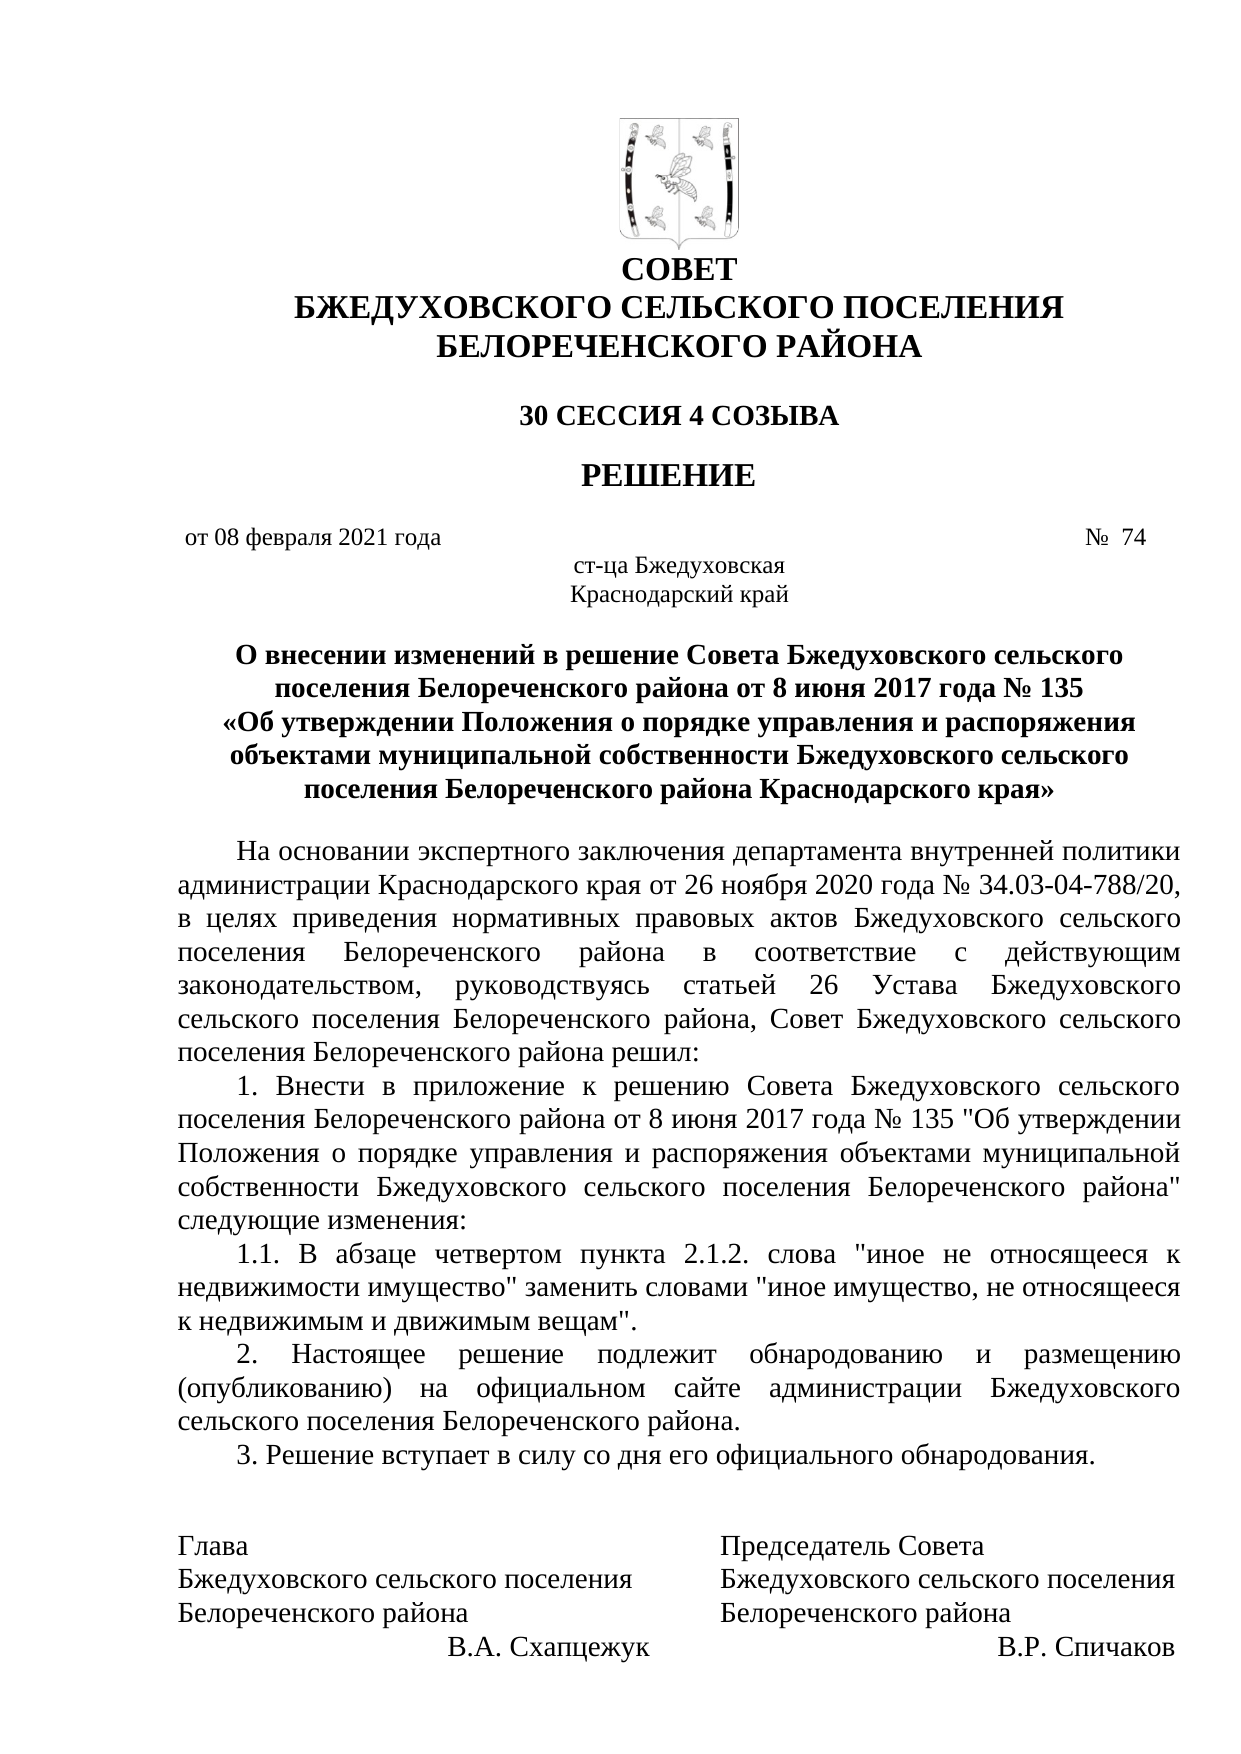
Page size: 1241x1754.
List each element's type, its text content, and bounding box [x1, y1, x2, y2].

text 30 СЕССИЯ 4 СОЗЫВА [177, 398, 1181, 431]
text На основании экспертного заключения департамента внутренней политики администрации Краснодарского края от 26 ноября 2020 года № 34.03-04-788/20, в целях приведения нормативных правовых актов Бжедуховского сельского поселения Белореченского района в соответствие с действующим законодательством, руководствуясь статьей 26 Устава Бжедуховского сельского поселения Белореченского района, Совет Бжедуховского сельского поселения Белореченского района решил: [177, 833, 1181, 1068]
text О внесении изменений в решение Совета Бжедуховского сельского поселения Белореченского района от 8 июня 2017 года № 135 [177, 637, 1181, 704]
picture [619, 118, 739, 250]
table_header Глава Бжедуховского сельского поселения Белореченского района В.А. Схапцежук [166, 1528, 709, 1669]
text СОВЕТ [177, 249, 1181, 288]
text 1.1. В абзаце четвертом пункта 2.1.2. слова "иное не относящееся к недвижимости имущество" заменить словами "иное имущество, не относящееся к недвижимым и движимым вещам". [177, 1236, 1181, 1336]
text «Об утверждении Положения о порядке управления и распоряжения объектами муниципальной собственности Бжедуховского сельского поселения Белореченского района Краснодарского края» [177, 704, 1181, 804]
table_header Председатель Совета Бжедуховского сельского поселения Белореченского района В.Р. Спичаков [709, 1528, 1211, 1669]
text БЖЕДУХОВСКОГО СЕЛЬСКОГО ПОСЕЛЕНИЯ [177, 288, 1181, 326]
text Краснодарский край [177, 579, 1181, 608]
text ст-ца Бжедуховская [177, 551, 1181, 579]
text 2. Настоящее решение подлежит обнародованию и размещению (опубликованию) на официальном сайте администрации Бжедуховского сельского поселения Белореченского района. [177, 1336, 1181, 1437]
text РЕШЕНИЕ [177, 456, 1181, 494]
text 1. Внести в приложение к решению Совета Бжедуховского сельского поселения Белореченского района от 8 июня 2017 года № 135 "Об утверждении Положения о порядке управления и распоряжения объектами муниципальной собственности Бжедуховского сельского поселения Белореченского района" следующие изменения: [177, 1068, 1181, 1236]
text от 08 февраля 2021 года № 74 [177, 522, 1181, 551]
text БЕЛОРЕЧЕНСКОГО РАЙОНА [177, 326, 1181, 364]
text 3. Решение вступает в силу со дня его официального обнародования. [177, 1437, 1181, 1471]
